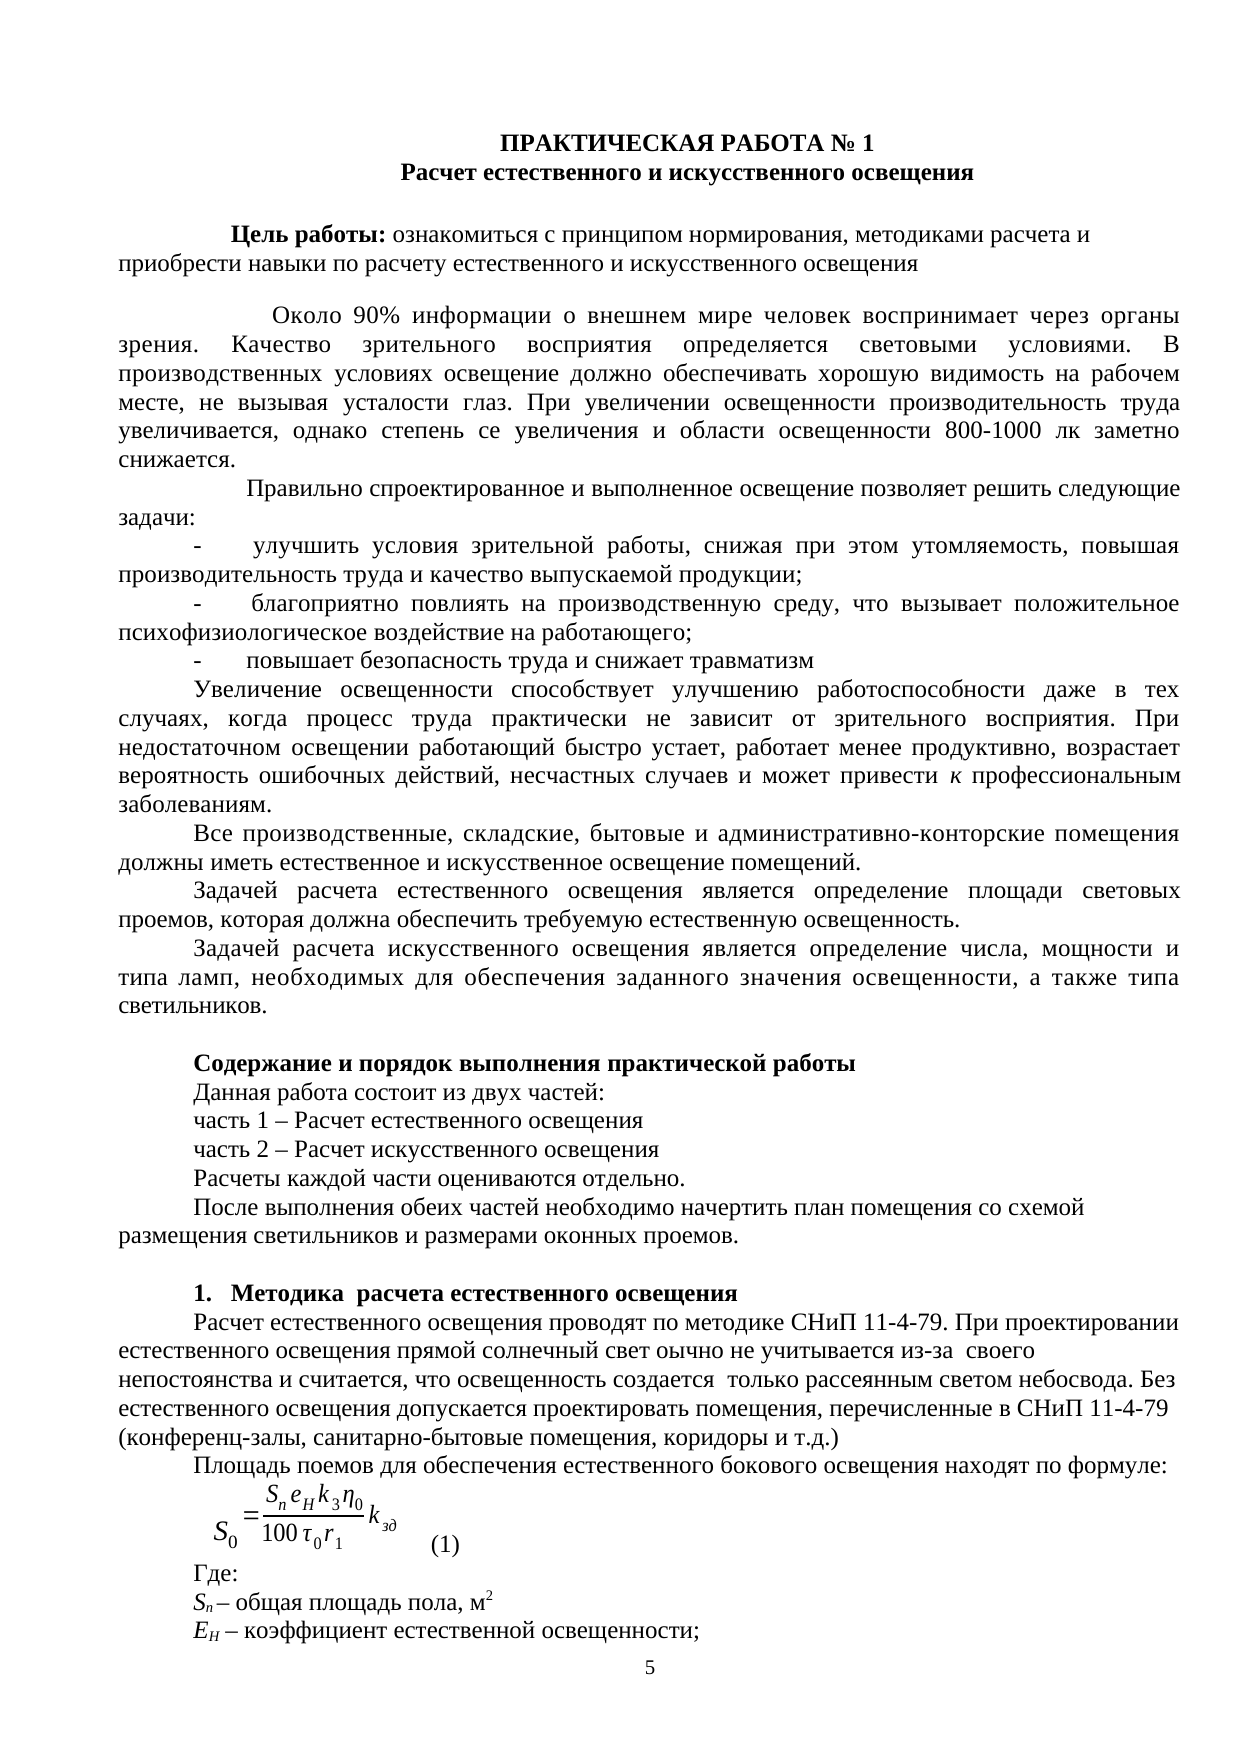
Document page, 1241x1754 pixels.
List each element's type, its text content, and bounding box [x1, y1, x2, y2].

text Цель работы: ознакомиться с принципом нормирования, методиками расчета и приобрести навыки по расчету естественного и искусственного освещения [118, 219, 1181, 276]
subtitle ПРАКТИЧЕСКАЯ РАБОТА № 1 [118, 128, 1181, 157]
list Методика расчета естественного освещения [118, 1278, 1181, 1307]
text Задачей расчета естественного освещения является определение площади световых проемов, которая должна обеспечить требуемую естественную освещенность. [118, 875, 1181, 933]
text Все производственные, складские, бытовые и административно-конторские помещения должны иметь естественное и искусственное освещение помещений. [118, 818, 1181, 875]
text - повышает безопасность труда и снижает травматизм [118, 645, 1181, 674]
text EH – коэффициент естественной освещенности; [118, 1616, 1181, 1644]
text Sn – общая площадь пола, м2 [118, 1587, 1181, 1616]
text Площадь поемов для обеспечения естественного бокового освещения находят по формуле: [118, 1450, 1181, 1479]
text Правильно спроектированное и выполненное освещение позволяет решить следующие задачи: [118, 473, 1181, 530]
text Расчет естественного освещения проводят по методике СНиП 11-4-79. При проектировании естественного освещения прямой солнечный свет оычно не учитывается из-за своего непостоянства и считается, что освещенность создается только рассеянным светом небосвода. Без естественного освещения допускается проектировать помещения, перечисленные в СНиП 11-4-79 (конференц-залы, санитарно-бытовые помещения, коридоры и т.д.) [118, 1307, 1181, 1450]
text Расчеты каждой части оцениваются отдельно. [118, 1163, 1181, 1192]
text Где: [118, 1558, 1181, 1587]
text (1) [118, 1479, 1181, 1558]
text часть 2 – Расчет искусственного освещения [118, 1134, 1181, 1163]
text Задачей расчета искусственного освещения является определение числа, мощности и типа ламп, необходимых для обеспечения заданного значения освещенности, а также типа светильников. [118, 933, 1181, 1019]
text Содержание и порядок выполнения практической работы [118, 1048, 1181, 1077]
text - улучшить условия зрительной работы, снижая при этом утомляемость, повышая производительность труда и качество выпускаемой продукции; [118, 530, 1181, 588]
text Увеличение освещенности способствует улучшению работоспособности даже в тех случаях, когда процесс труда практически не зависит от зрительного восприятия. При недостаточном освещении работающий быстро устает, работает менее продуктивно, возрастает вероятность ошибочных действий, несчастных случаев и может привести к профессиональным заболеваниям. [118, 674, 1181, 818]
text Расчет естественного и искусственного освещения [118, 157, 1181, 185]
text После выполнения обеих частей необходимо начертить план помещения со схемой размещения светильников и размерами оконных проемов. [118, 1192, 1181, 1249]
text Данная работа состоит из двух частей: [118, 1077, 1181, 1105]
text часть 1 – Расчет естественного освещения [118, 1105, 1181, 1134]
text Около 90% информации о внешнем мире человек воспринимает через органы зрения. Качество зрительного восприятия определяется световыми условиями. В производственных условиях освещение должно обеспечивать хорошую видимость на рабочем месте, не вызывая усталости глаз. При увеличении освещенности производительность труда увеличивается, однако степень се увеличения и области освещенности 800-1000 лк заметно снижается. [118, 300, 1181, 473]
text - благоприятно повлиять на производственную среду, что вызывает положительное психофизиологическое воздействие на работающего; [118, 588, 1181, 645]
